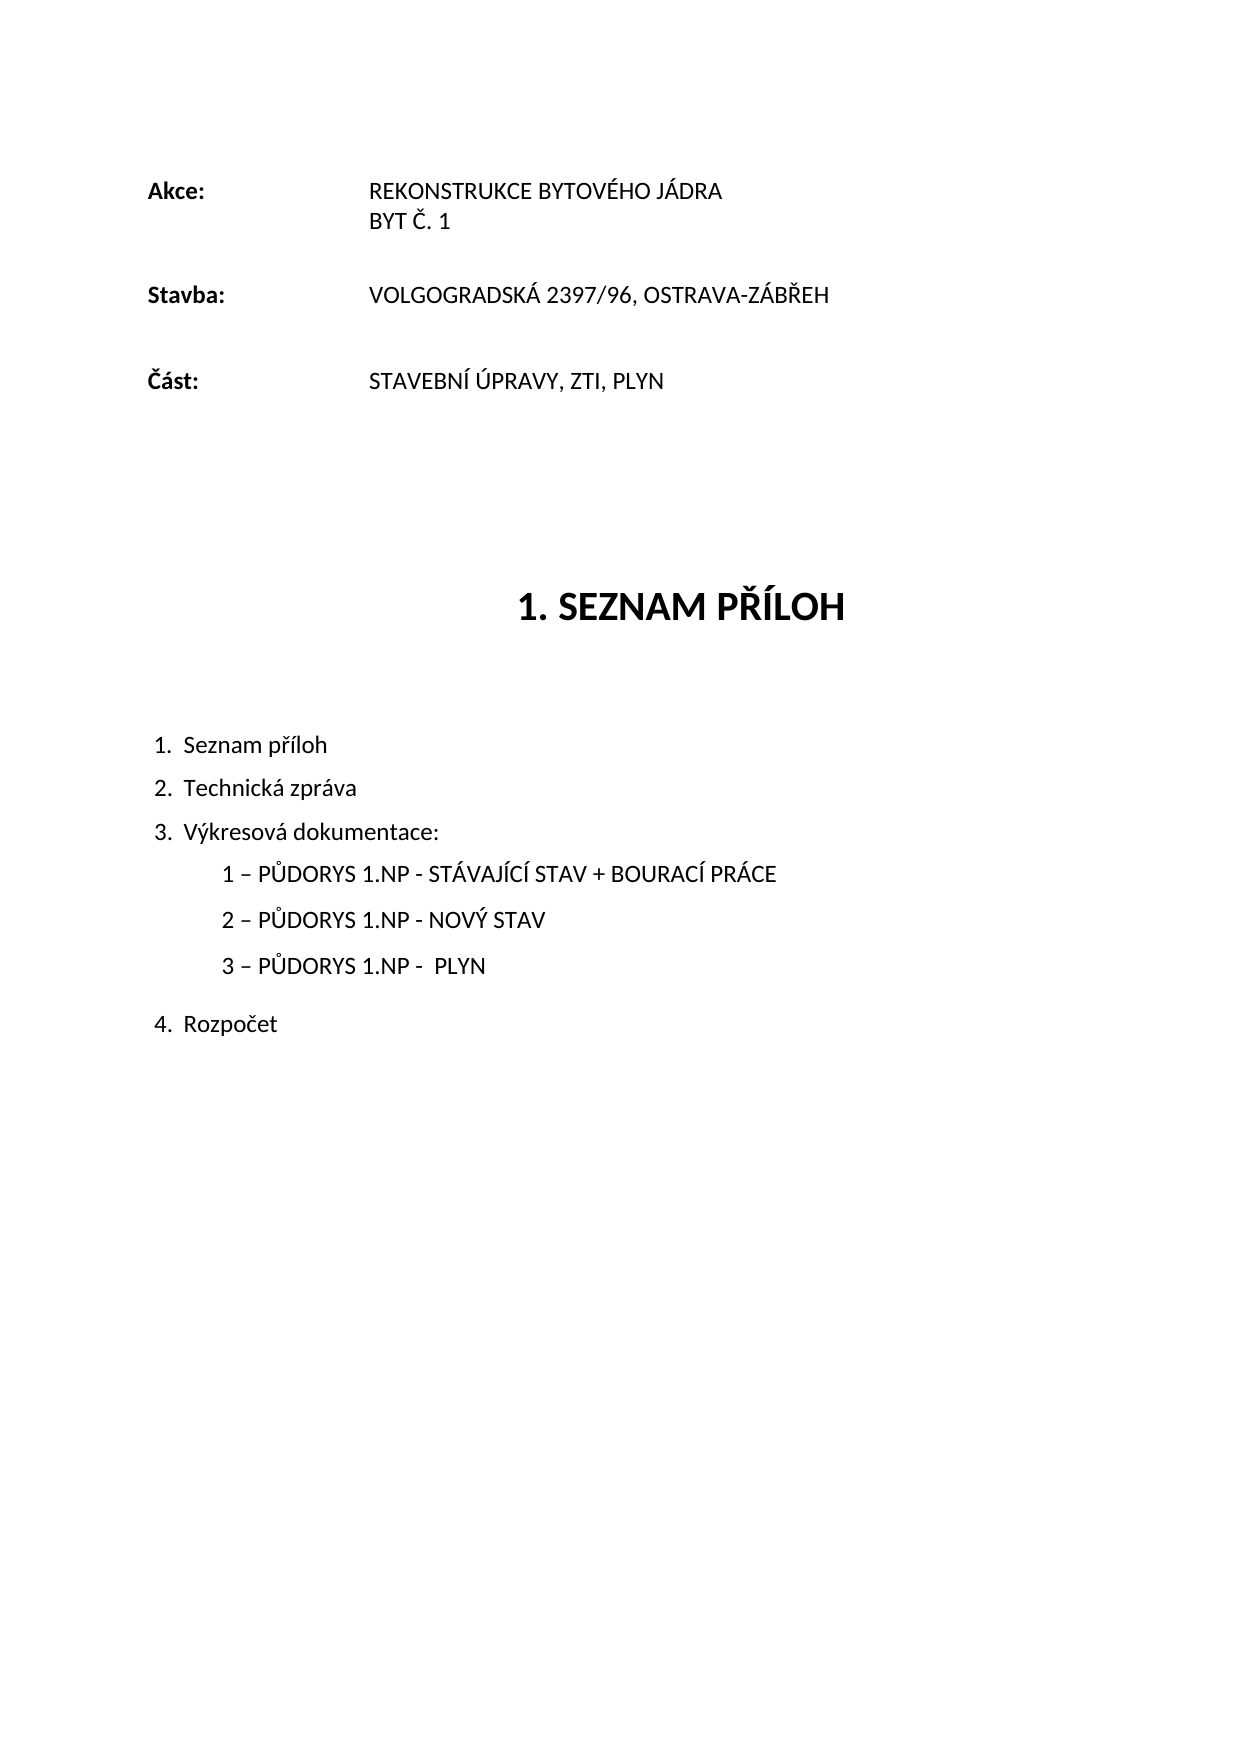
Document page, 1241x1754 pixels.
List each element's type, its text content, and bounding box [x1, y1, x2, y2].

text 2 – PŮDORYS 1.NP - NOVÝ STAV [148, 904, 1107, 935]
text Akce: REKONSTRUKCE BYTOVÉHO JÁDRA [148, 175, 1107, 206]
text 1. Seznam příloh [148, 729, 1107, 760]
text BYT Č. 1 [148, 206, 1107, 236]
text Část: STAVEBNÍ ÚPRAVY, ZTI, PLYN [148, 365, 1107, 396]
list Výkresová dokumentace: [154, 816, 1107, 846]
text 1. SEZNAM PŘÍLOH [441, 580, 1107, 631]
list Rozpočet [154, 1008, 1107, 1039]
text 1 – PŮDORYS 1.NP - STÁVAJÍCÍ STAV + BOURACÍ PRÁCE [148, 859, 1107, 889]
list Technická zpráva [154, 773, 1107, 803]
text Stavba: VOLGOGRADSKÁ 2397/96, OSTRAVA-ZÁBŘEH [148, 279, 1107, 309]
text 3 – PŮDORYS 1.NP - PLYN [148, 950, 1107, 981]
